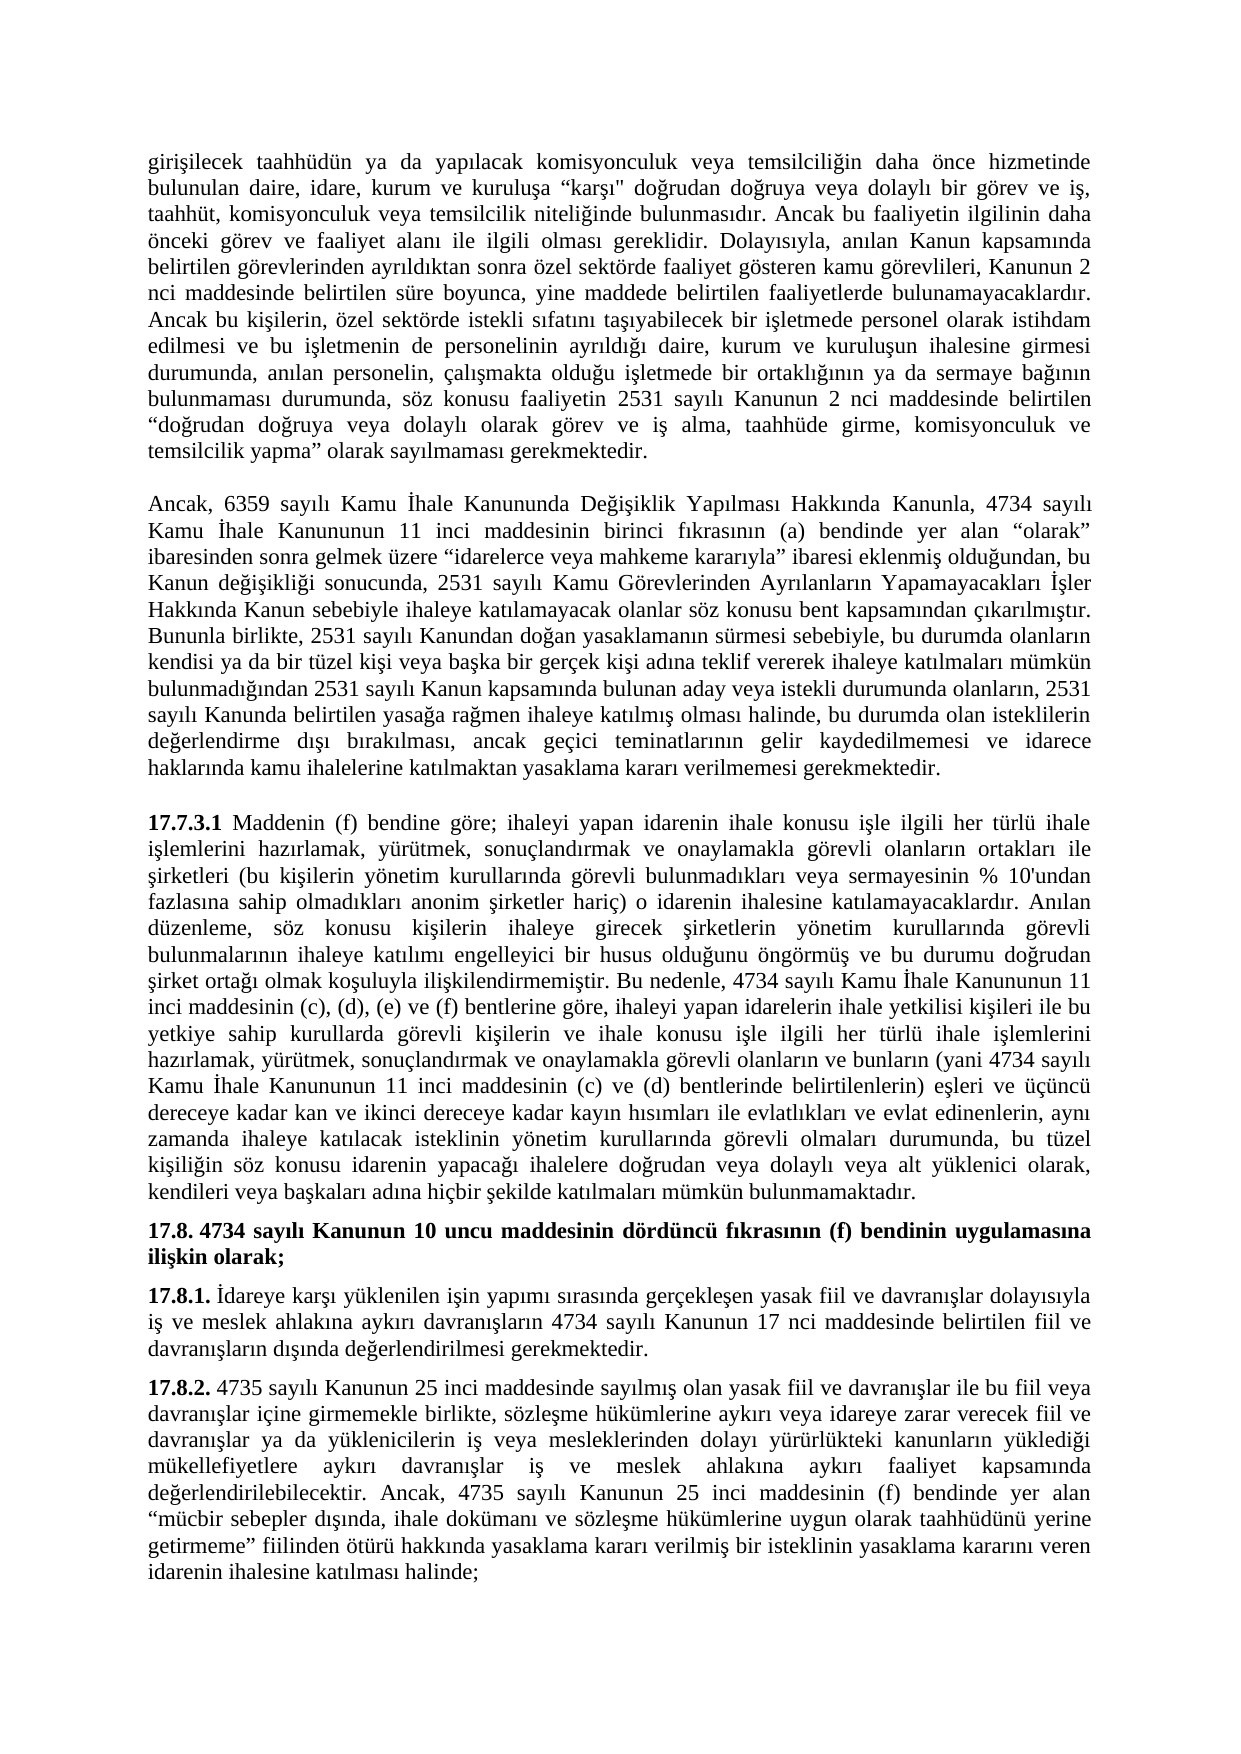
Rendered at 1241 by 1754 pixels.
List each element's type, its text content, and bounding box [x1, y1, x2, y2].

text Ancak, 6359 sayılı Kamu İhale Kanununda Değişiklik Yapılması Hakkında Kanunla, 4734 sayılı Kamu İhale Kanununun 11 inci maddesinin birinci fıkrasının (a) bendinde yer alan “olarak” ibaresinden sonra gelmek üzere “idarelerce veya mahkeme kararıyla” ibaresi eklenmiş olduğundan, bu Kanun değişikliği sonucunda, 2531 sayılı Kamu Görevlerinden Ayrılanların Yapamayacakları İşler Hakkında Kanun sebebiyle ihaleye katılamayacak olanlar söz konusu bent kapsamından çıkarılmıştır. Bununla birlikte, 2531 sayılı Kanundan doğan yasaklamanın sürmesi sebebiyle, bu durumda olanların kendisi ya da bir tüzel kişi veya başka bir gerçek kişi adına teklif vererek ihaleye katılmaları mümkün bulunmadığından 2531 sayılı Kanun kapsamında bulunan aday veya istekli durumunda olanların, 2531 sayılı Kanunda belirtilen yasağa rağmen ihaleye katılmış olması halinde, bu durumda olan isteklilerin değerlendirme dışı bırakılması, ancak geçici teminatlarının gelir kaydedilmemesi ve idarece haklarında kamu ihalelerine katılmaktan yasaklama kararı verilmemesi gerekmektedir. [148, 490, 1092, 780]
text 17.8.1. İdareye karşı yüklenilen işin yapımı sırasında gerçekleşen yasak fiil ve davranışlar dolayısıyla iş ve meslek ahlakına aykırı davranışların 4734 sayılı Kanunun 17 nci maddesinde belirtilen fiil ve davranışların dışında değerlendirilmesi gerekmektedir. [148, 1282, 1092, 1361]
text 17.7.3.1 Maddenin (f) bendine göre; ihaleyi yapan idarenin ihale konusu işle ilgili her türlü ihale işlemlerini hazırlamak, yürütmek, sonuçlandırmak ve onaylamakla görevli olanların ortakları ile şirketleri (bu kişilerin yönetim kurullarında görevli bulunmadıkları veya sermayesinin % 10'undan fazlasına sahip olmadıkları anonim şirketler hariç) o idarenin ihalesine katılamayacaklardır. Anılan düzenleme, söz konusu kişilerin ihaleye girecek şirketlerin yönetim kurullarında görevli bulunmalarının ihaleye katılımı engelleyici bir husus olduğunu öngörmüş ve bu durumu doğrudan şirket ortağı olmak koşuluyla ilişkilendirmemiştir. Bu nedenle, 4734 sayılı Kamu İhale Kanununun 11 inci maddesinin (c), (d), (e) ve (f) bentlerine göre, ihaleyi yapan idarelerin ihale yetkilisi kişileri ile bu yetkiye sahip kurullarda görevli kişilerin ve ihale konusu işle ilgili her türlü ihale işlemlerini hazırlamak, yürütmek, sonuçlandırmak ve onaylamakla görevli olanların ve bunların (yani 4734 sayılı Kamu İhale Kanununun 11 inci maddesinin (c) ve (d) bentlerinde belirtilenlerin) eşleri ve üçüncü dereceye kadar kan ve ikinci dereceye kadar kayın hısımları ile evlatlıkları ve evlat edinenlerin, aynı zamanda ihaleye katılacak isteklinin yönetim kurullarında görevli olmaları durumunda, bu tüzel kişiliğin söz konusu idarenin yapacağı ihalelere doğrudan veya dolaylı veya alt yüklenici olarak, kendileri veya başkaları adına hiçbir şekilde katılmaları mümkün bulunmamaktadır. [148, 809, 1092, 1204]
text 17.8.2. 4735 sayılı Kanunun 25 inci maddesinde sayılmış olan yasak fiil ve davranışlar ile bu fiil veya davranışlar içine girmemekle birlikte, sözleşme hükümlerine aykırı veya idareye zarar verecek fiil ve davranışlar ya da yüklenicilerin iş veya mesleklerinden dolayı yürürlükteki kanunların yüklediği mükellefiyetlere aykırı davranışlar iş ve meslek ahlakına aykırı faaliyet kapsamında değerlendirilebilecektir. Ancak, 4735 sayılı Kanunun 25 inci maddesinin (f) bendinde yer alan “mücbir sebepler dışında, ihale dokümanı ve sözleşme hükümlerine uygun olarak taahhüdünü yerine getirmeme” fiilinden ötürü hakkında yasaklama kararı verilmiş bir isteklinin yasaklama kararını veren idarenin ihalesine katılması halinde; [148, 1373, 1092, 1584]
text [148, 148, 1092, 464]
text 17.8. 4734 sayılı Kanunun 10 uncu maddesinin dördüncü fıkrasının (f) bendinin uygulamasına ilişkin olarak; [148, 1217, 1092, 1269]
